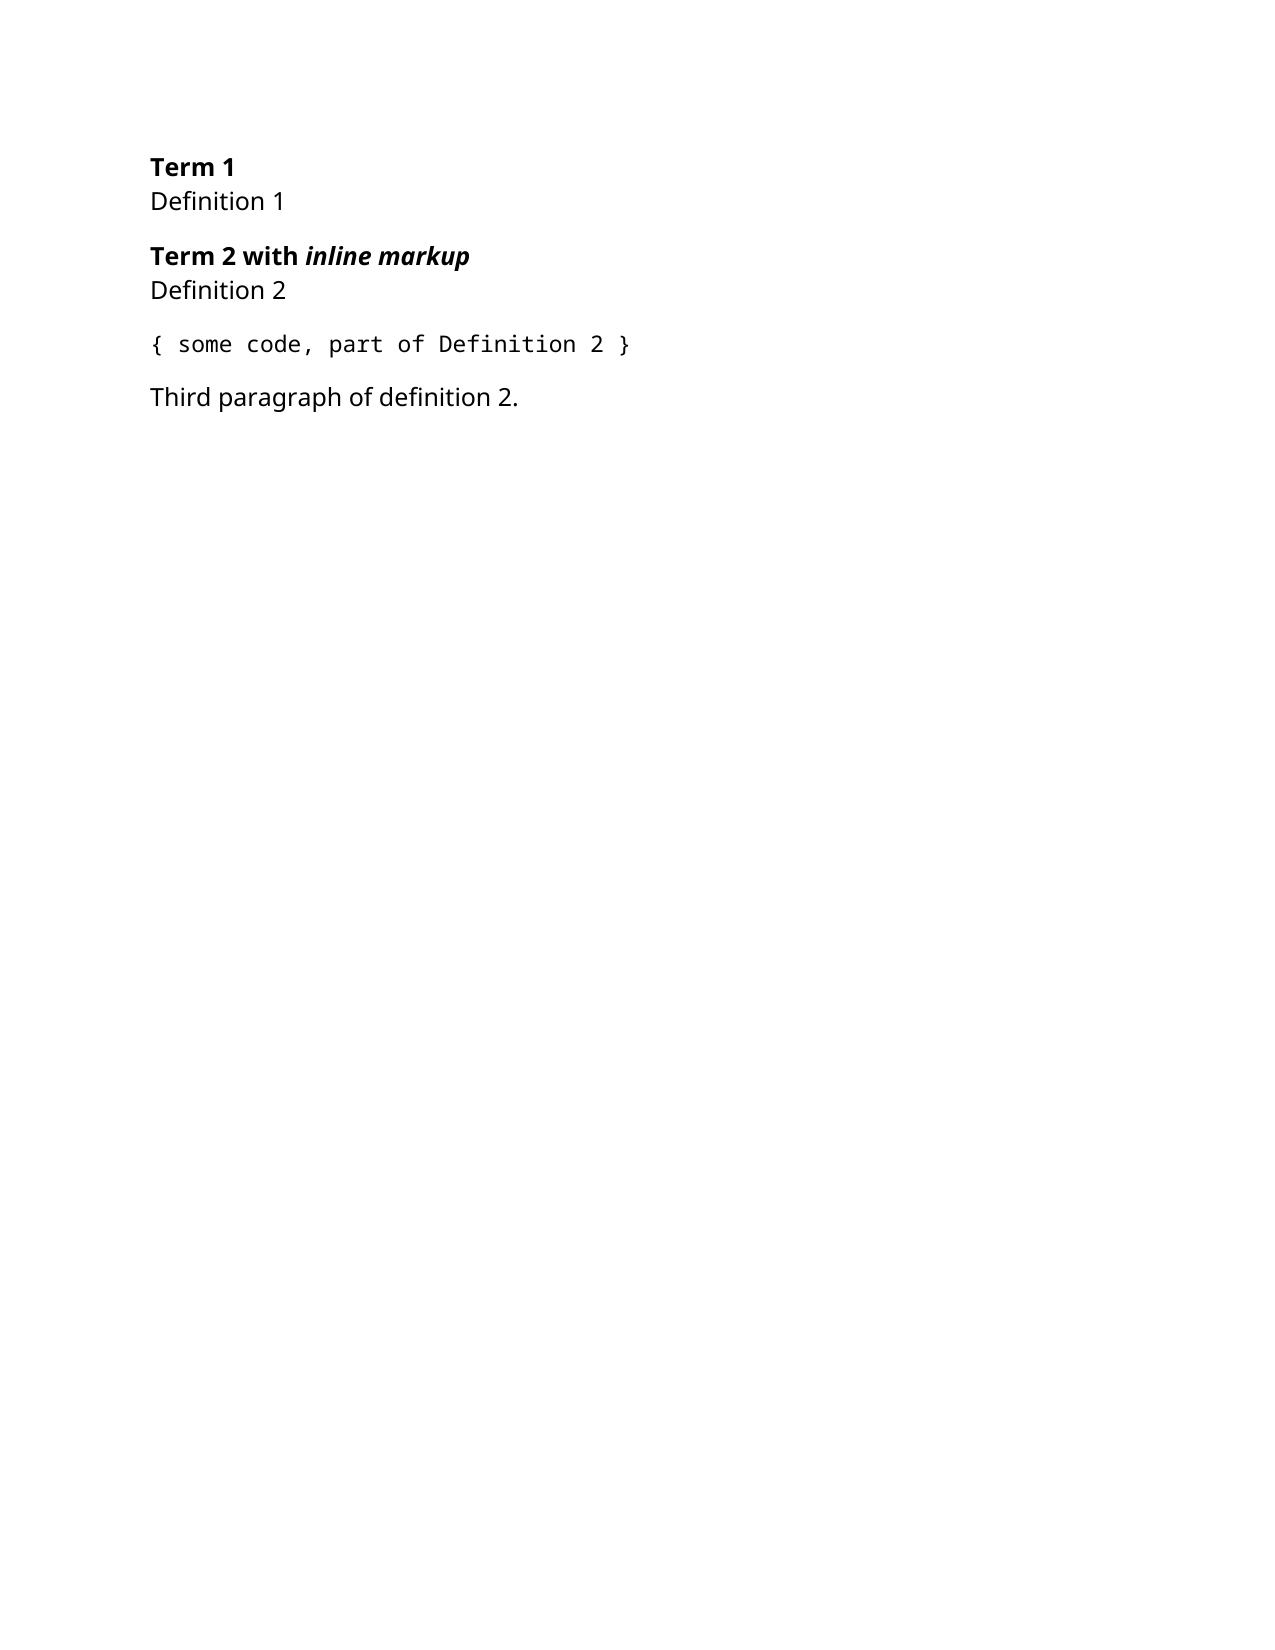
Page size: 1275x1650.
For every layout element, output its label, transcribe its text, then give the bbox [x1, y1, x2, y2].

text Third paragraph of definition 2. [150, 380, 1125, 414]
text { some code, part of Definition 2 } [150, 328, 1125, 359]
text Definition 1 [150, 184, 1125, 218]
text Term 1 [150, 150, 1125, 184]
text Term 2 with inline markup [150, 239, 1125, 273]
text Definition 2 [150, 273, 1125, 307]
